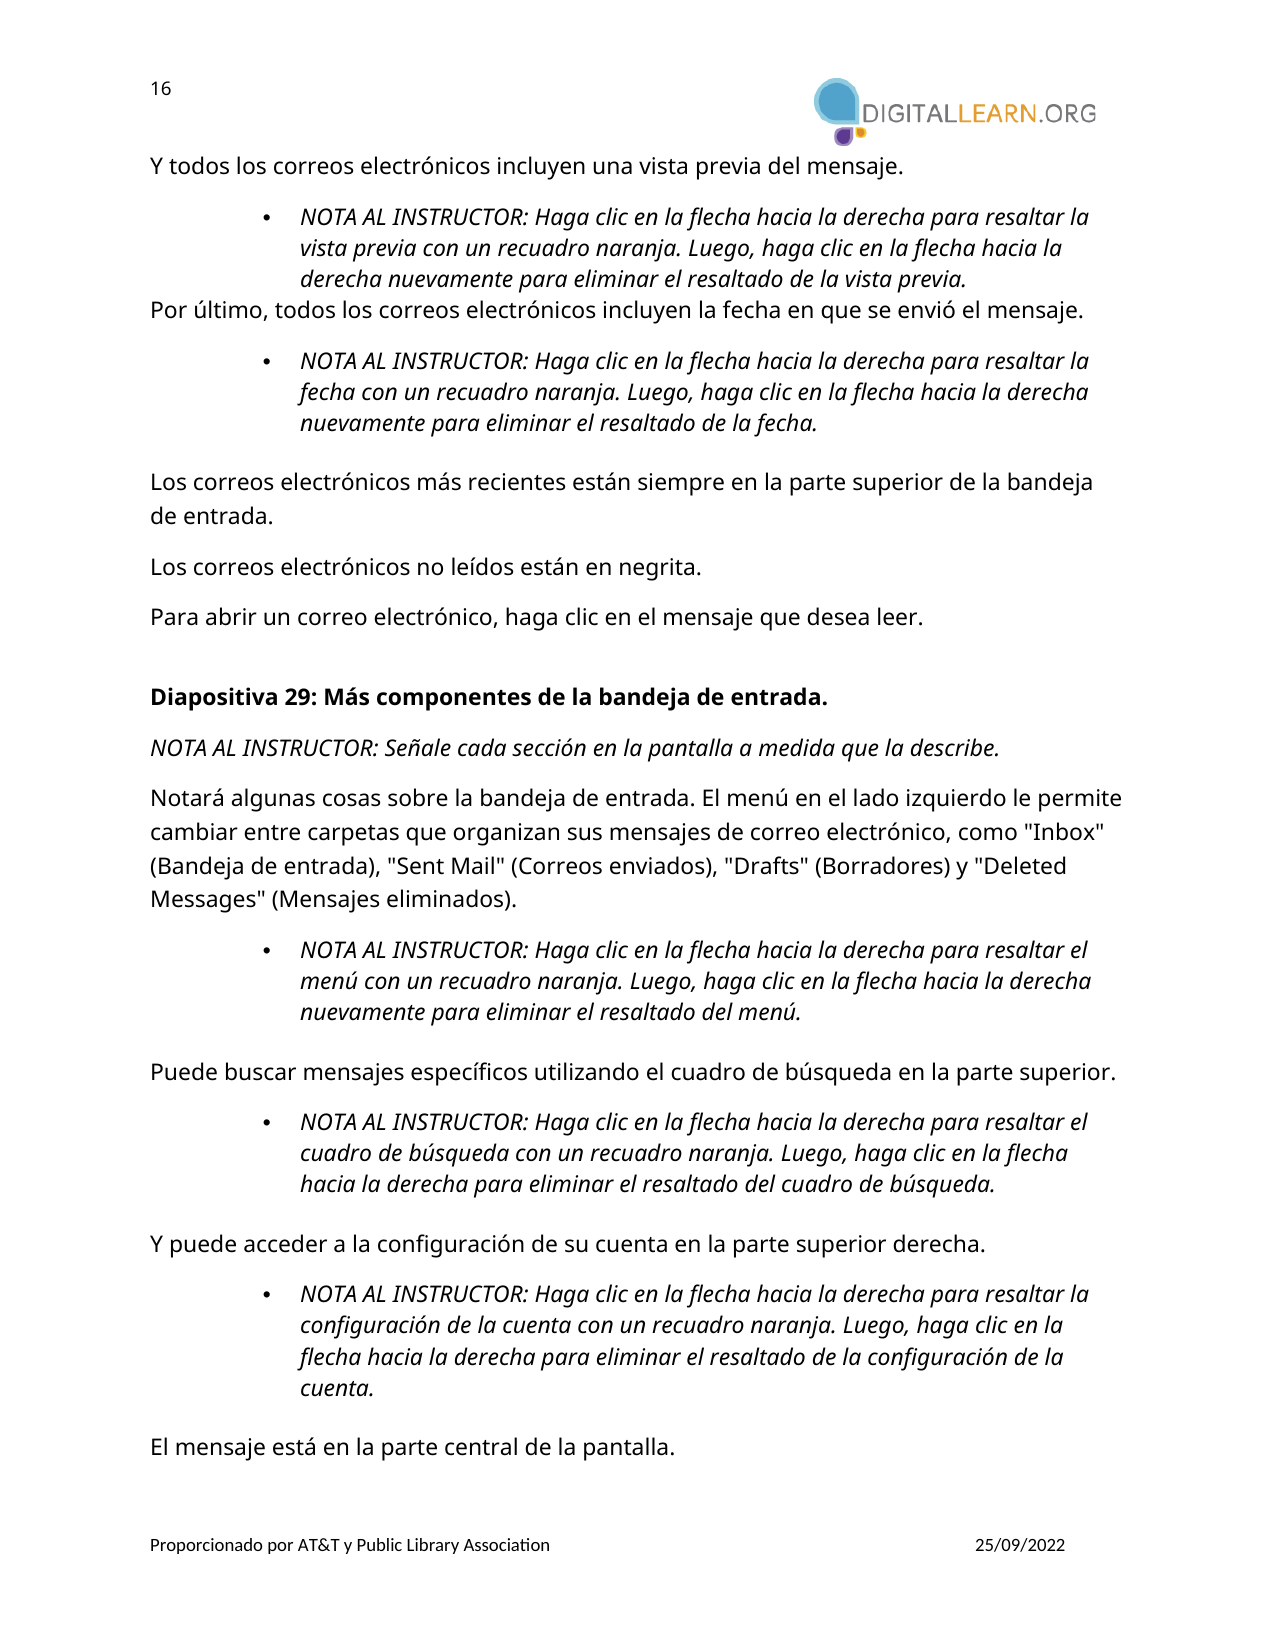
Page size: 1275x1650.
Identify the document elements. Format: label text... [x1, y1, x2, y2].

list NOTA AL INSTRUCTOR: Haga clic en la flecha hacia la derecha para resaltar la configuración de la cuenta con un recuadro naranja. Luego, haga clic en la flecha hacia la derecha para eliminar el resaltado de la configuración de la cuenta. [262, 1278, 1125, 1431]
list NOTA AL INSTRUCTOR: Haga clic en la flecha hacia la derecha para resaltar la fecha con un recuadro naranja. Luego, haga clic en la flecha hacia la derecha nuevamente para eliminar el resaltado de la fecha. [262, 344, 1125, 466]
text NOTA AL INSTRUCTOR: Señale cada sección en la pantalla a medida que la describe. [150, 732, 1125, 763]
text Notará algunas cosas sobre la bandeja de entrada. El menú en el lado izquierdo le permite cambiar entre carpetas que organizan sus mensajes de correo electrónico, como "Inbox" (Bandeja de entrada), "Sent Mail" (Correos enviados), "Drafts" (Borradores) y "Deleted Messages" (Mensajes eliminados). [150, 782, 1125, 914]
text Los correos electrónicos más recientes están siempre en la parte superior de la bandeja de entrada. [150, 466, 1125, 531]
text Y todos los correos electrónicos incluyen una vista previa del mensaje. [150, 150, 1125, 181]
list NOTA AL INSTRUCTOR: Haga clic en la flecha hacia la derecha para resaltar el cuadro de búsqueda con un recuadro naranja. Luego, haga clic en la flecha hacia la derecha para eliminar el resaltado del cuadro de búsqueda. [262, 1106, 1125, 1228]
list NOTA AL INSTRUCTOR: Haga clic en la flecha hacia la derecha para resaltar el menú con un recuadro naranja. Luego, haga clic en la flecha hacia la derecha nuevamente para eliminar el resaltado del menú. [262, 934, 1125, 1056]
text El mensaje está en la parte central de la pantalla. [150, 1431, 1125, 1462]
text Puede buscar mensajes específicos utilizando el cuadro de búsqueda en la parte superior. [150, 1056, 1125, 1087]
text Para abrir un correo electrónico, haga clic en el mensaje que desea leer. [150, 601, 1125, 662]
picture [814, 78, 1096, 146]
text Y puede acceder a la configuración de su cuenta en la parte superior derecha. [150, 1228, 1125, 1259]
list NOTA AL INSTRUCTOR: Haga clic en la flecha hacia la derecha para resaltar la vista previa con un recuadro naranja. Luego, haga clic en la flecha hacia la derecha nuevamente para eliminar el resaltado de la vista previa. [262, 200, 1125, 294]
text Los correos electrónicos no leídos están en negrita. [150, 551, 1125, 582]
text Diapositiva 29: Más componentes de la bandeja de entrada. [150, 681, 1125, 712]
text Por último, todos los correos electrónicos incluyen la fecha en que se envió el mensaje. [150, 294, 1125, 325]
